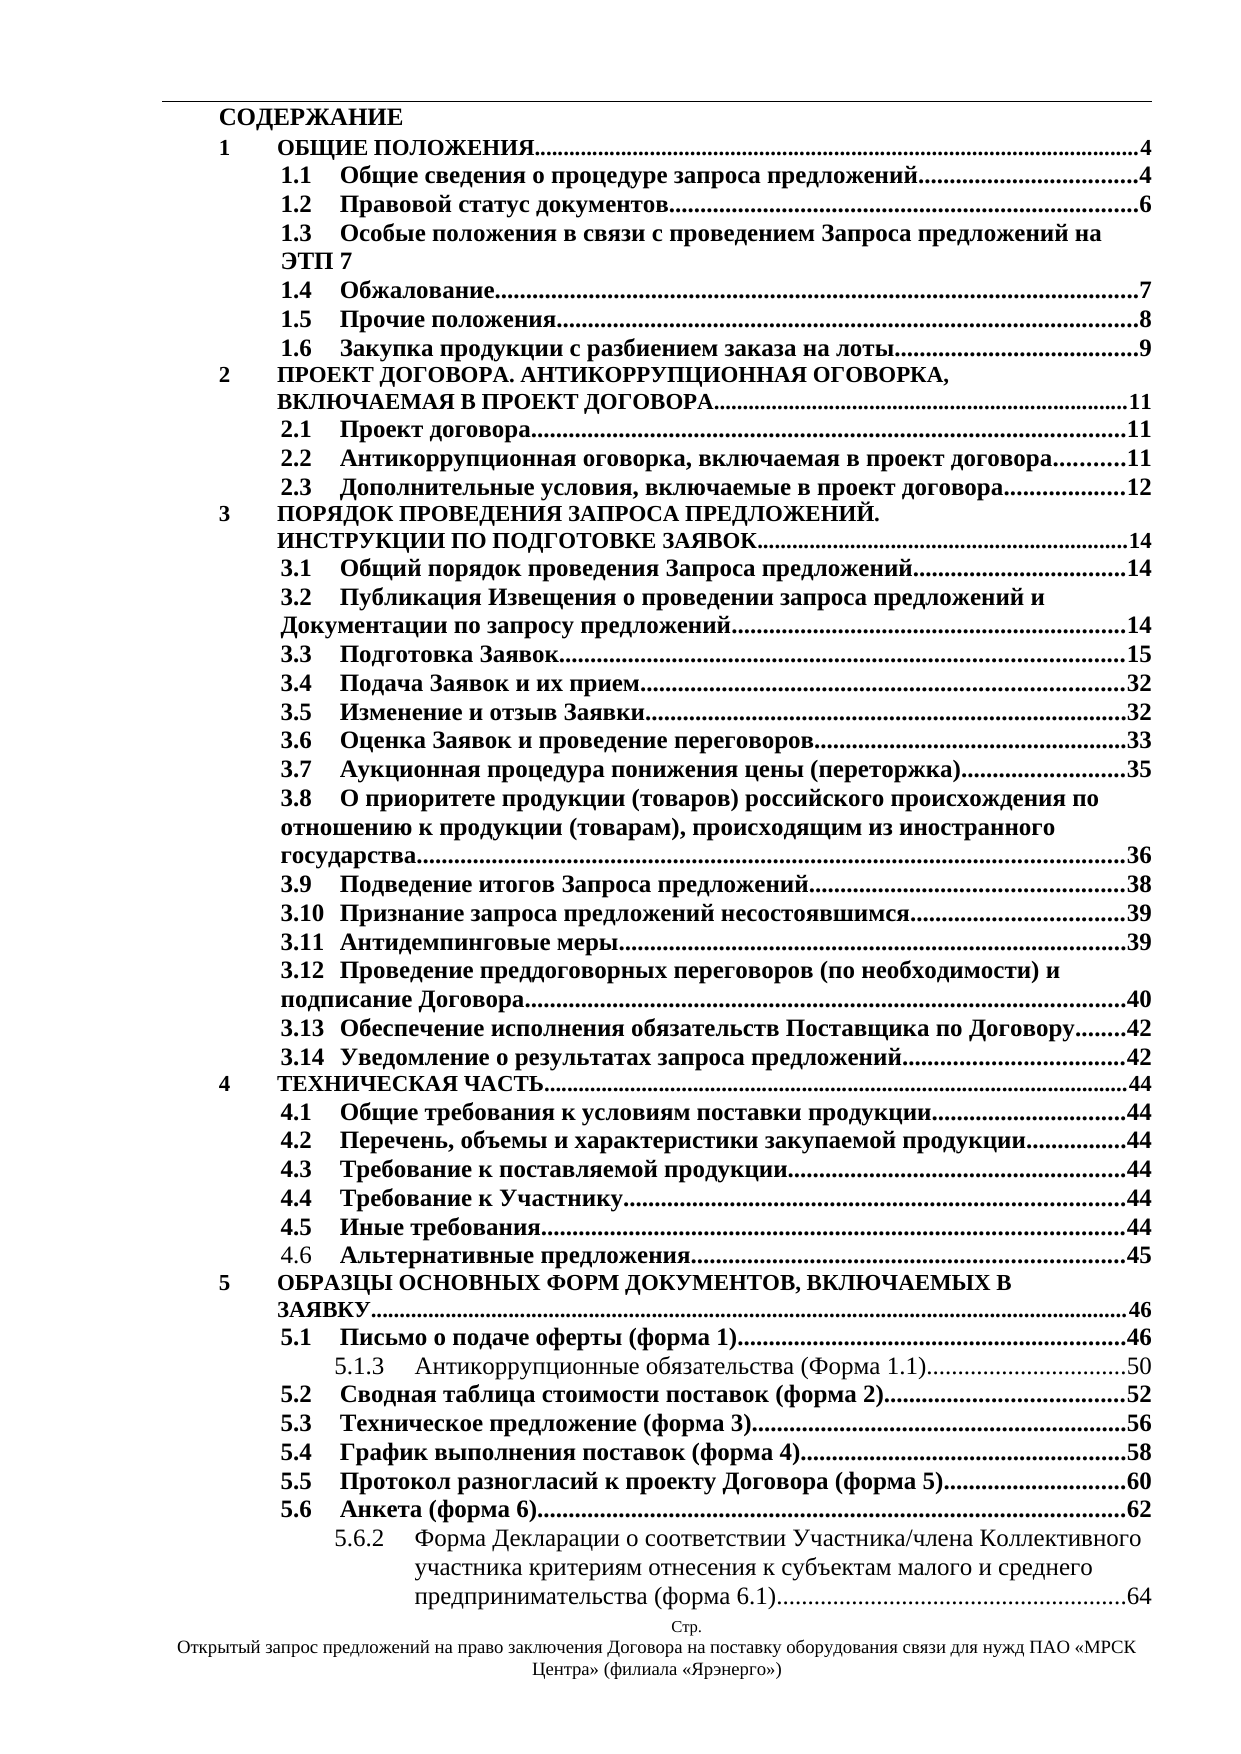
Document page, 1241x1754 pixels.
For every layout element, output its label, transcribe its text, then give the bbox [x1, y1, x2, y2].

text 2.3 Дополнительные условия, включаемые в проект договора 12 [280, 472, 1133, 500]
text 4.6 Альтернативные предложения 45 [280, 1241, 1133, 1269]
text 5.1.3 Антикоррупционные обязательства (Форма 1.1). 50 [334, 1351, 1144, 1379]
text 3.7 Аукционная процедура понижения цены (переторжка) 35 [280, 754, 1133, 783]
text 5.4 График выполнения поставок (форма 4) 58 [280, 1437, 1133, 1466]
text 1 Общие положения 4 [218, 134, 1033, 160]
text 3.1 Общий порядок проведения Запроса предложений 14 [280, 553, 1133, 582]
text 3.5 Изменение и отзыв Заявки 32 [280, 697, 1133, 726]
text 3.4 Подача Заявок и их прием 32 [280, 668, 1133, 697]
text 5.1 Письмо о подаче оферты (форма 1) 46 [280, 1322, 1133, 1351]
text 1.1 Общие сведения о процедуре запроса предложений 4 [280, 160, 1133, 189]
text 5.6 Анкета (форма 6) 62 [280, 1494, 1133, 1523]
text 2.2 Антикоррупционная оговорка, включаемая в проект договора 11 [280, 443, 1133, 472]
text 3.9 Подведение итогов Запроса предложений 38 [280, 869, 1133, 898]
text 4.3 Требование к поставляемой продукции 44 [280, 1154, 1133, 1183]
text 3.8 О приоритете продукции (товаров) российского происхождения по отношению к продукции (товарам), происходящим из иностранного государства 36 [280, 783, 1133, 869]
text СОДЕРЖАНИЕ [218, 102, 938, 131]
text 5 Образцы основных форм документов, включаемых в Заявку 46 [218, 1269, 1033, 1322]
text 1.3 Особые положения в связи с проведением Запроса предложений на ЭТП 7 [280, 218, 1133, 275]
text 3.2 Публикация Извещения о проведении запроса предложений и Документации по запросу предложений 14 [280, 582, 1133, 639]
text 1.2 Правовой статус документов 6 [280, 189, 1133, 218]
text 4.1 Общие требования к условиям поставки продукции 44 [280, 1097, 1133, 1126]
text 3.13 Обеспечение исполнения обязательств Поставщика по Договору 42 [280, 1013, 1133, 1042]
text 3.6 Оценка Заявок и проведение переговоров 33 [280, 726, 1133, 754]
text 3.11 Антидемпинговые меры 39 [280, 927, 1133, 956]
text 4.5 Иные требования 44 [280, 1212, 1133, 1241]
text 2.1 Проект договора 11 [280, 414, 1133, 443]
text 1.5 Прочие положения 8 [280, 304, 1133, 333]
text 5.6.2 Форма Декларации о соответствии Участника/члена Коллективного участника критериям отнесения к субъектам малого и среднего предпринимательства (форма 6.1) 64 [334, 1523, 1144, 1609]
text 3.14 Уведомление о результатах запроса предложений 42 [280, 1042, 1133, 1071]
text 3.10 Признание запроса предложений несостоявшимся 39 [280, 898, 1133, 927]
text 3.3 Подготовка Заявок 15 [280, 639, 1133, 668]
text 3 Порядок проведения Запроса предложений. Инструкции по подготовке Заявок 14 [218, 500, 1033, 553]
text 1.6 Закупка продукции с разбиением заказа на лоты 9 [280, 333, 1133, 361]
text 4.2 Перечень, объемы и характеристики закупаемой продукции 44 [280, 1126, 1133, 1154]
text 2 Проект Договора. Антикоррупционная оговорка, включаемая в проект договора 11 [218, 361, 1033, 414]
text 4.4 Требование к Участнику. 44 [280, 1183, 1133, 1212]
text 1.4 Обжалование 7 [280, 275, 1133, 304]
text 5.2 Сводная таблица стоимости поставок (форма 2) 52 [280, 1379, 1133, 1408]
text 5.5 Протокол разногласий к проекту Договора (форма 5) 60 [280, 1466, 1133, 1494]
text 5.3 Техническое предложение (форма 3) 56 [280, 1408, 1133, 1437]
text 3.12 Проведение преддоговорных переговоров (по необходимости) и подписание Договора 40 [280, 956, 1133, 1013]
text 4 Техническая часть 44 [218, 1071, 1033, 1097]
